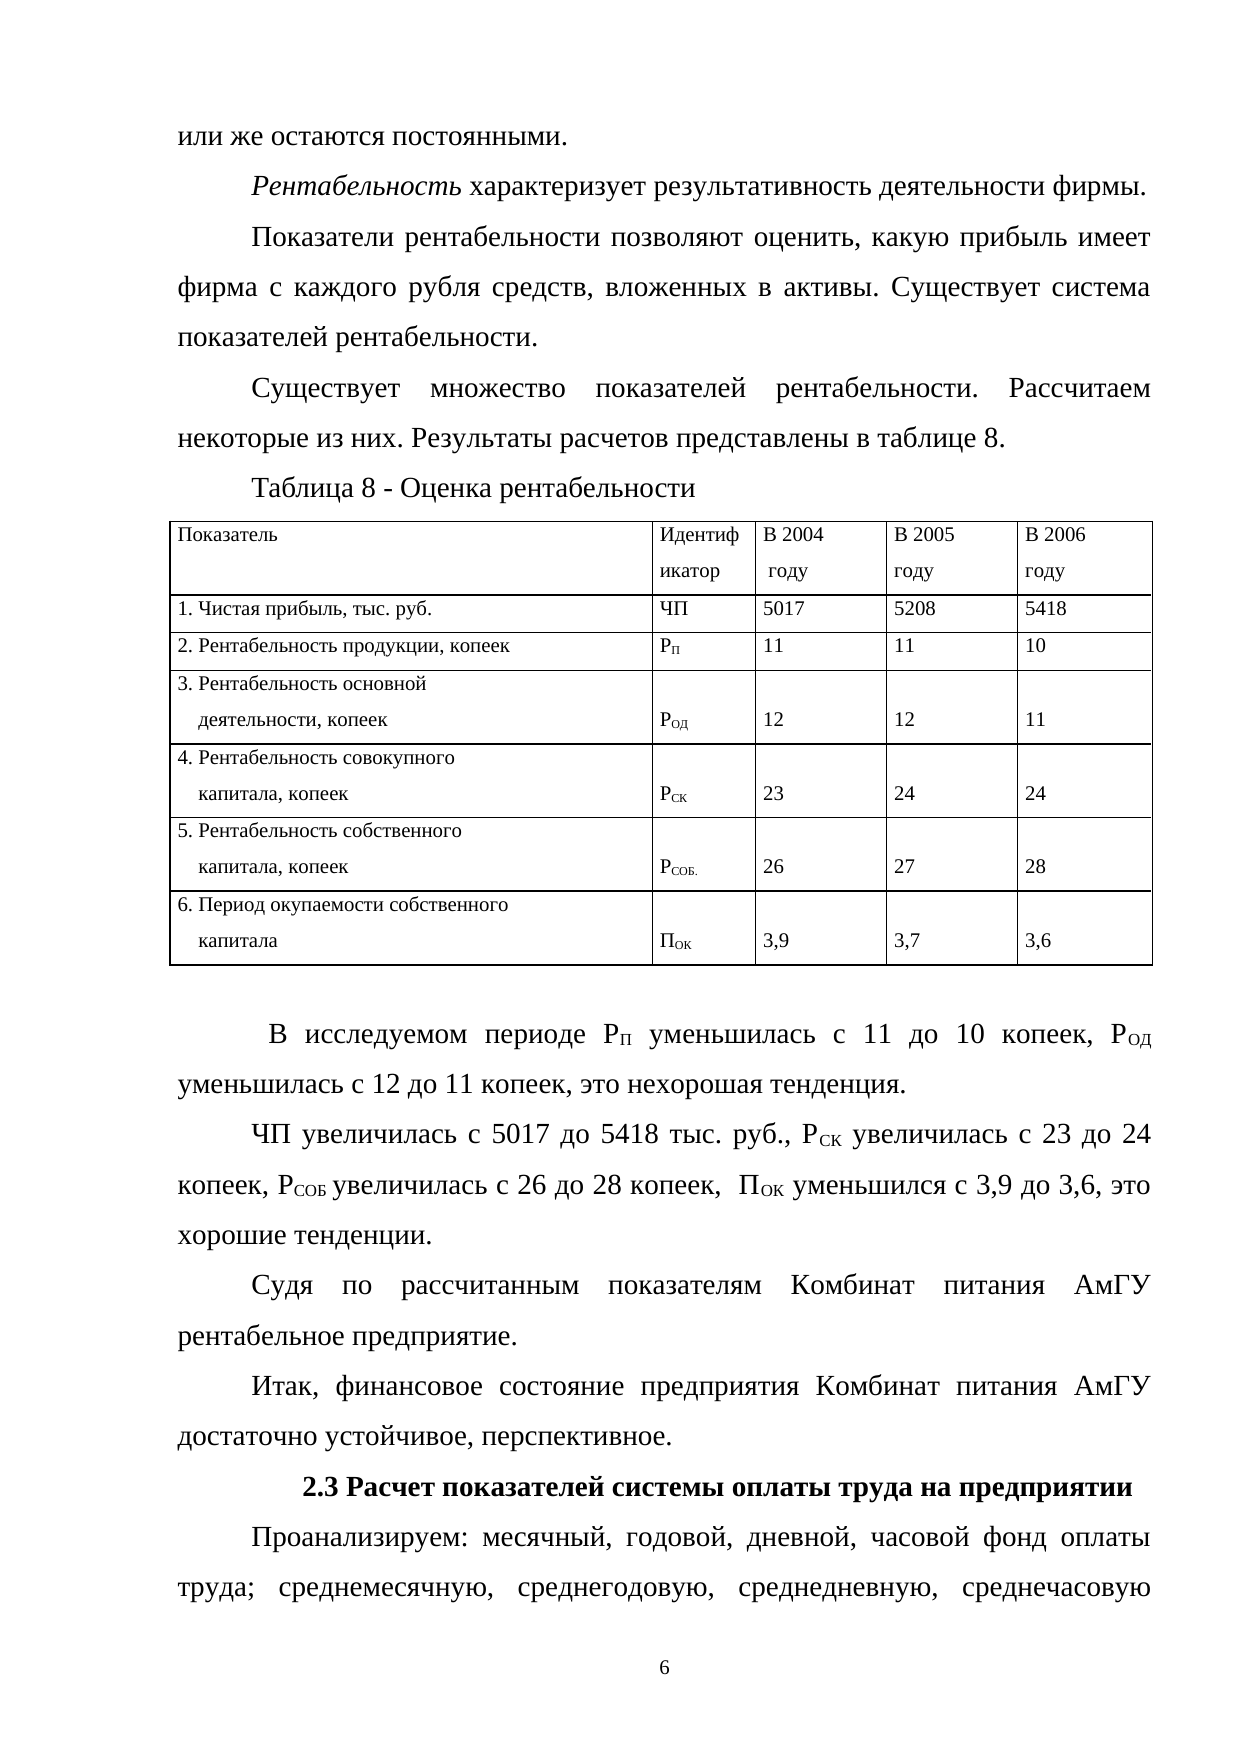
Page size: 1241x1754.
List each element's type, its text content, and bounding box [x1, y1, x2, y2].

table_cell 5418 [1018, 594, 1152, 632]
table_cell 2. Рентабельность продукции, копеек [171, 633, 652, 669]
table_cell 5208 [887, 596, 1017, 632]
text Существует множество показателей рентабельности. Рассчитаем некоторые из них. Результаты расчетов представлены в таблице 8. [177, 370, 1152, 453]
table_cell 10 [1018, 632, 1152, 669]
table_cell 12 [756, 671, 886, 743]
table_header В 2004 году [756, 522, 886, 594]
table_header В 2006 году [1018, 522, 1152, 594]
table_cell 3. Рентабельность основной деятельности, копеек [171, 671, 652, 743]
text ЧП увеличилась с 5017 до 5418 тыс. руб., РСК увеличилась с 23 до 24 копеек, РСОБ увеличилась с 26 до 28 копеек, ПОК уменьшился с 3,9 до 3,6, это хорошие тенденции. [177, 1117, 1152, 1251]
table_cell РП [653, 633, 755, 669]
table_cell 5017 [756, 596, 886, 632]
text Судя по рассчитанным показателям Комбинат питания АмГУ рентабельное предприятие. [177, 1267, 1152, 1351]
table_cell ЧП [653, 596, 755, 632]
table_cell 24 [1018, 743, 1152, 817]
table_cell РСОБ. [653, 818, 755, 890]
table_cell 3,6 [1018, 890, 1152, 964]
text Показатели рентабельности позволяют оценить, какую прибыль имеет фирма с каждого рубля средств, вложенных в активы. Существует система показателей рентабельности. [177, 219, 1152, 353]
table_cell 1. Чистая прибыль, тыс. руб. [171, 596, 652, 632]
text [177, 1519, 1152, 1603]
table_header В 2005 году [887, 522, 1017, 594]
table_cell РСК [653, 745, 755, 817]
table_cell 28 [1018, 817, 1152, 890]
subtitle Таблица 8 - Оценка рентабельности [177, 470, 1152, 504]
table_cell 26 [756, 818, 886, 890]
table_cell 11 [887, 633, 1017, 669]
table_cell 3,9 [756, 892, 886, 964]
table_cell 6. Период окупаемости собственного капитала [171, 892, 652, 964]
table_cell 5. Рентабельность собственного капитала, копеек [171, 818, 652, 890]
table_cell 11 [1018, 670, 1152, 743]
table_cell 27 [887, 818, 1017, 890]
table_cell 12 [887, 671, 1017, 743]
text 2.3 Расчет показателей системы оплаты труда на предприятии [177, 1469, 1152, 1502]
table_cell 3,7 [887, 892, 1017, 964]
text В исследуемом периоде РП уменьшилась с 11 до 10 копеек, РОД уменьшилась с 12 до 11 копеек, это нехорошая тенденция. [177, 1016, 1152, 1100]
table_cell ПОК [653, 892, 755, 964]
table_cell 24 [887, 745, 1017, 817]
table_header Показатель [171, 522, 652, 594]
table_cell 11 [756, 633, 886, 669]
table_header Идентификатор [653, 522, 755, 594]
table_cell 23 [756, 745, 886, 817]
table_cell РОД [653, 671, 755, 743]
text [177, 118, 1152, 152]
table_cell 4. Рентабельность совокупного капитала, копеек [171, 745, 652, 817]
text Итак, финансовое состояние предприятия Комбинат питания АмГУ достаточно устойчивое, перспективное. [177, 1368, 1152, 1452]
text Рентабельность характеризует результативность деятельности фирмы. [177, 168, 1152, 202]
